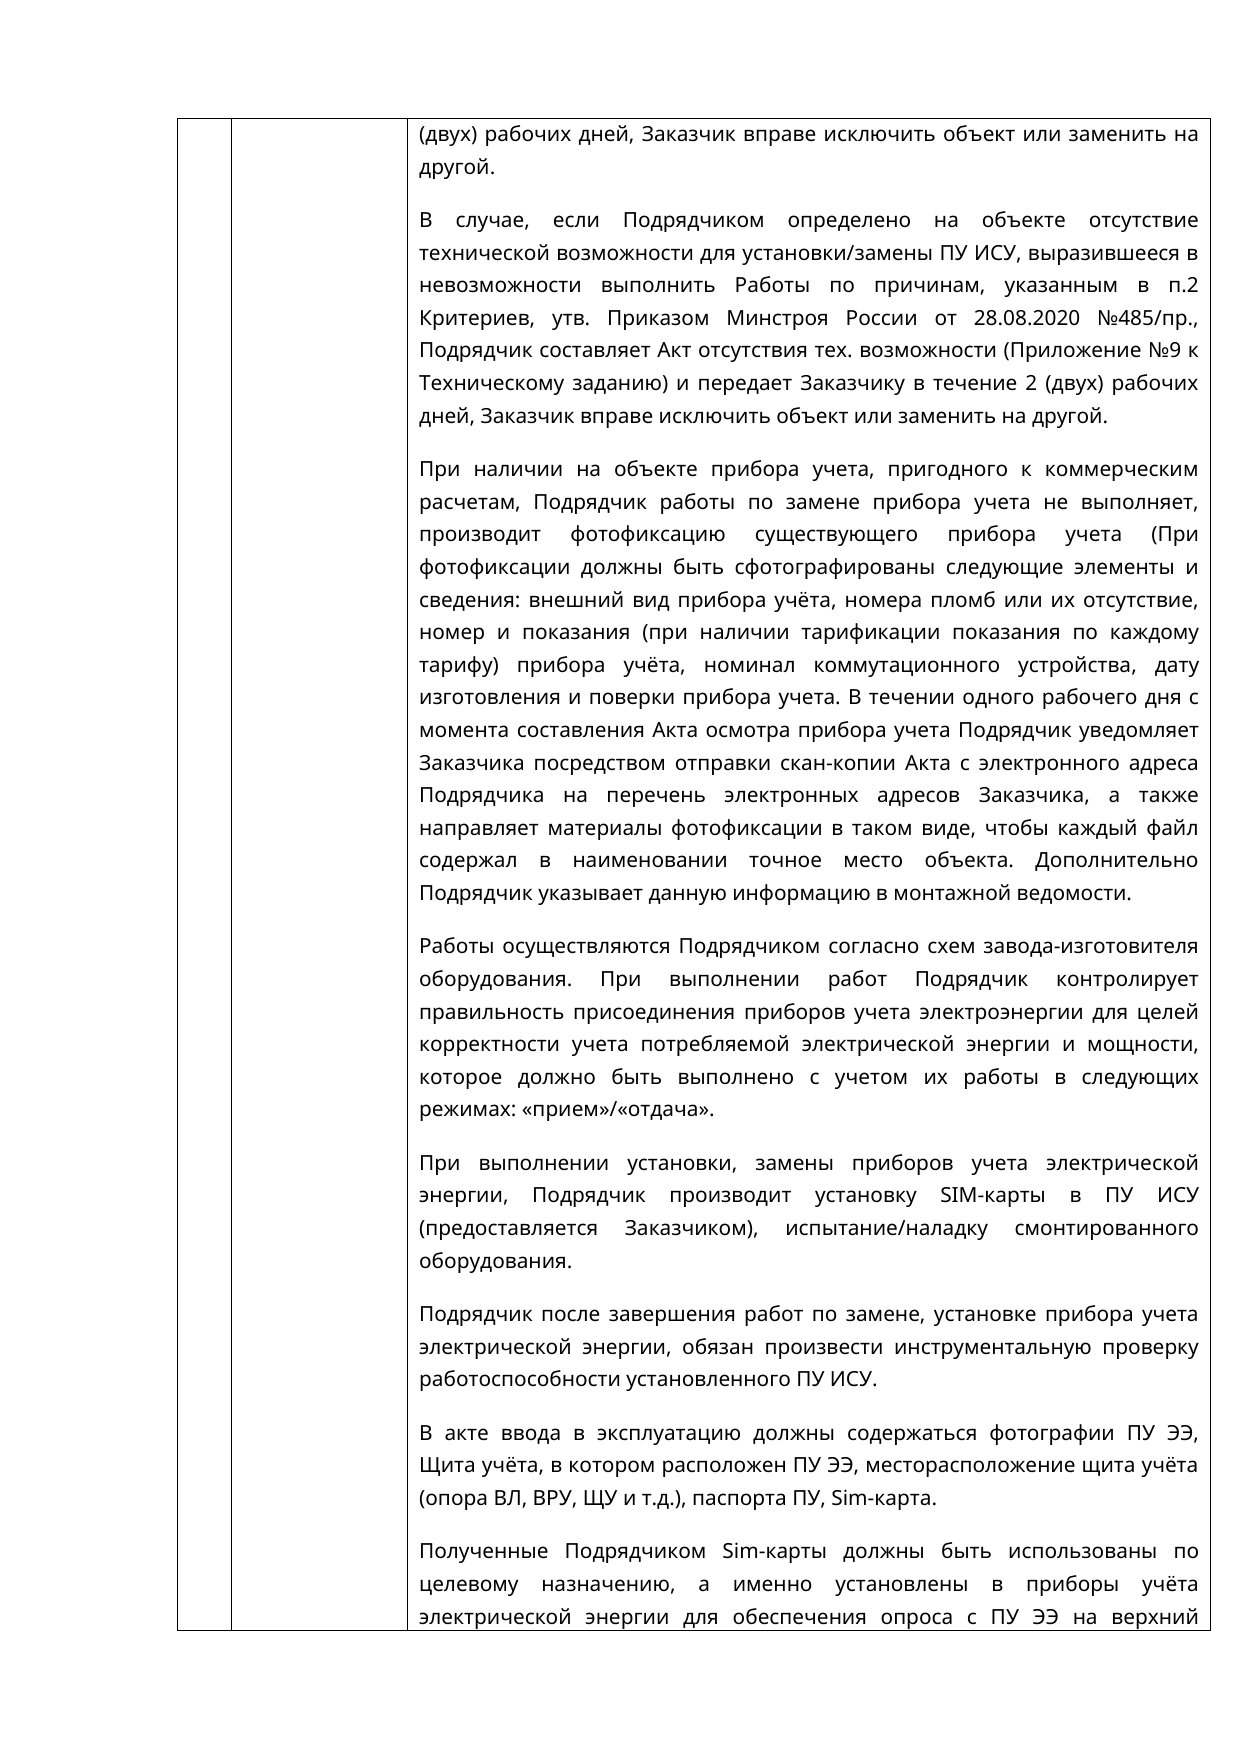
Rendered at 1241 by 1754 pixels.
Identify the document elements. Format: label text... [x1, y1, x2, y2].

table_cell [232, 119, 407, 1630]
table_cell 5 [178, 119, 231, 1630]
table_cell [408, 119, 1210, 1630]
